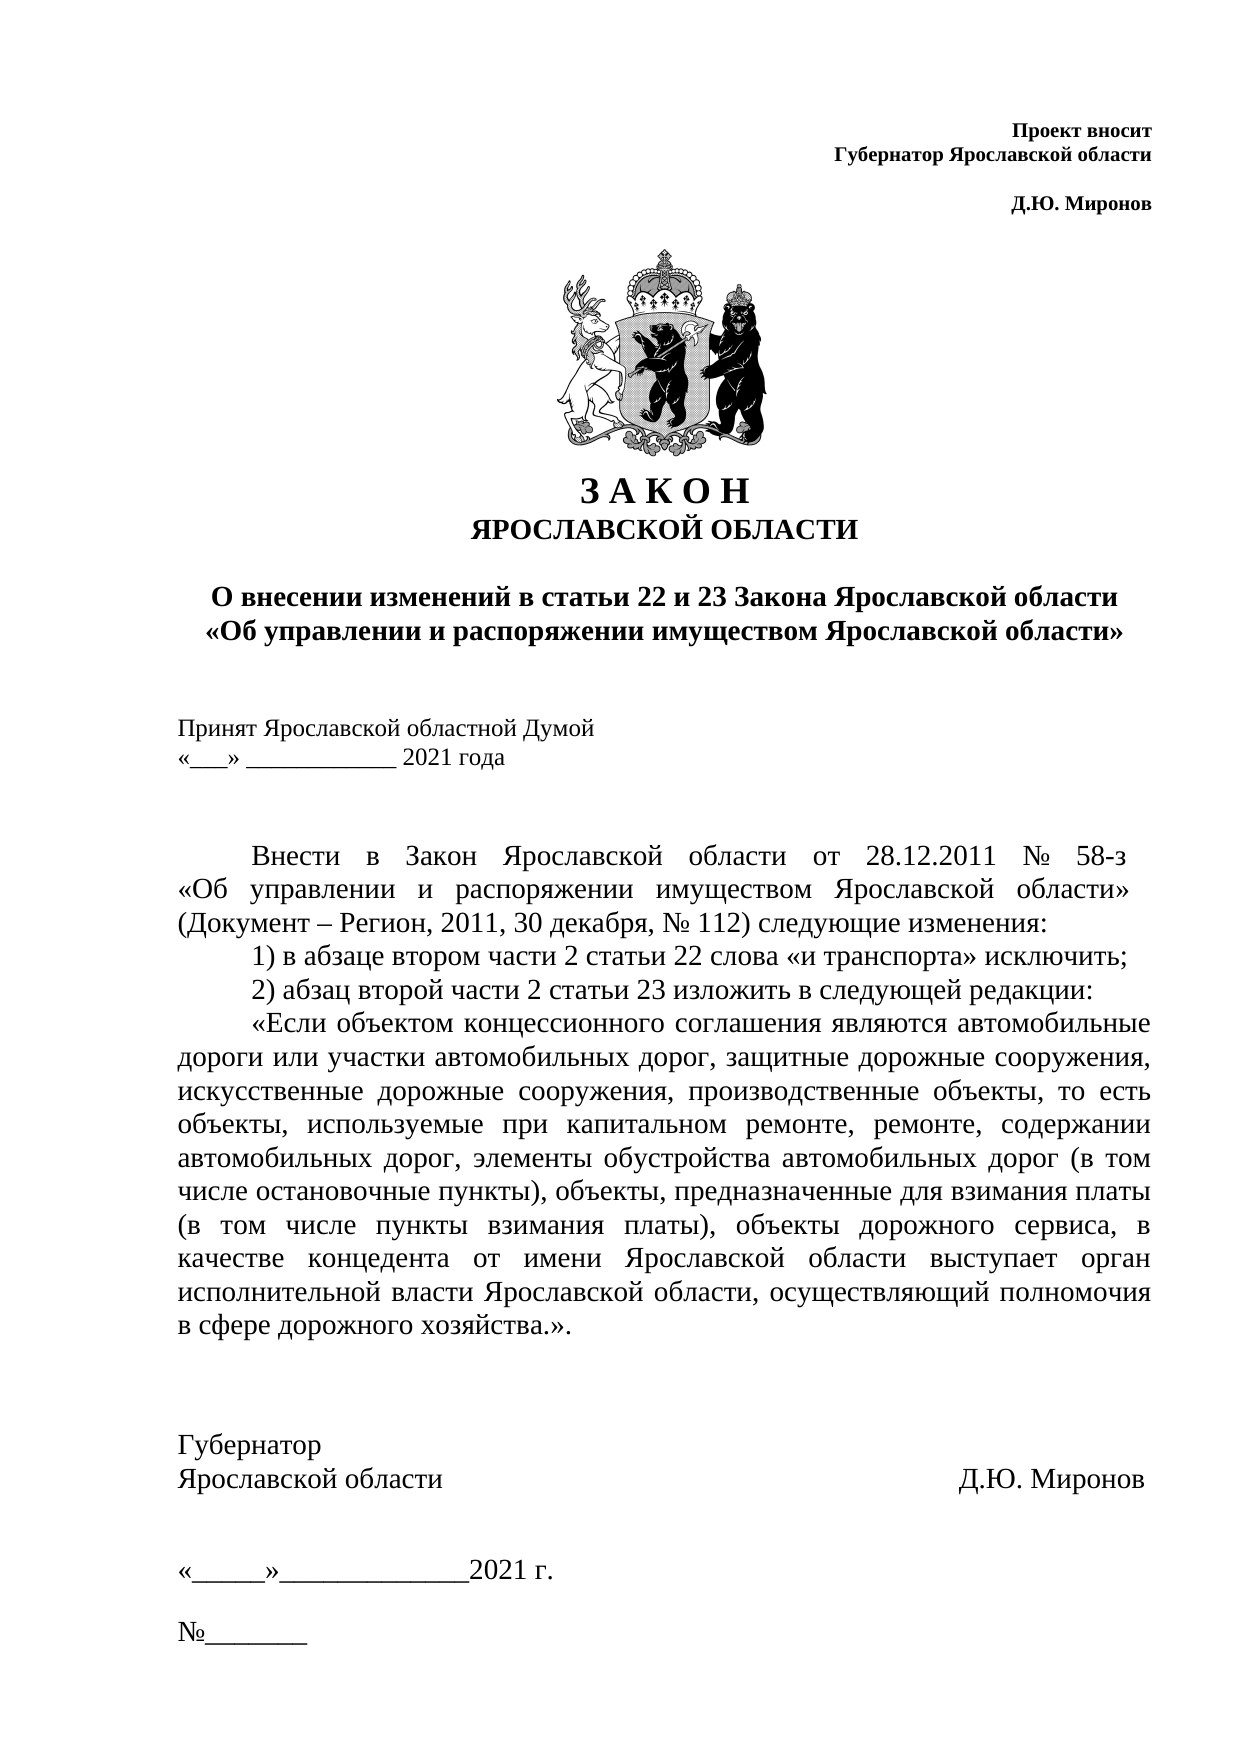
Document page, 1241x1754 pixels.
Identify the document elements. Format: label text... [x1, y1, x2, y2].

text О внесении изменений в статьи 22 и 23 Закона Ярославской области [177, 579, 1152, 613]
text Принят Ярославской областной Думой [177, 713, 1152, 742]
picture [551, 243, 778, 469]
text Губернатор Ярославской области [177, 142, 1152, 166]
text «Если объектом концессионного соглашения являются автомобильные дороги или участки автомобильных дорог, защитные дорожные сооружения, искусственные дорожные сооружения, производственные объекты, то есть объекты, используемые при капитальном ремонте, ремонте, содержании автомобильных дорог, элементы обустройства автомобильных дорог (в том числе остановочные пункты), объекты, предназначенные для взимания платы (в том числе пункты взимания платы), объекты дорожного сервиса, в качестве концедента от имени Ярославской области выступает орган исполнительной власти Ярославской области, осуществляющий полномочия в сфере дорожного хозяйства.». [177, 1006, 1152, 1341]
text 2) абзац второй части 2 статьи 23 изложить в следующей редакции: [177, 972, 1152, 1006]
text Ярославской области Д.Ю. Миронов [177, 1461, 1152, 1494]
text «Об управлении и распоряжении имуществом Ярославской области» [177, 613, 1152, 646]
text ЯРОСЛАВСКОЙ ОБЛАСТИ [177, 512, 1152, 546]
text Д.Ю. Миронов [177, 190, 1152, 214]
text З А К О Н [177, 469, 1152, 512]
text Внести в Закон Ярославской области от 28.12.2011 № 58-з «Об управлении и распоряжении имуществом Ярославской области» (Документ – Регион, 2011, 30 декабря, № 112) следующие изменения: [177, 838, 1152, 938]
text 1) в абзаце втором части 2 статьи 22 слова «и транспорта» исключить; [177, 938, 1152, 972]
text «_____»_____________2021 г. [177, 1552, 1152, 1585]
text Проект вносит [177, 118, 1152, 142]
text №_______ [177, 1614, 1152, 1648]
text «___» ____________ 2021 года [177, 742, 1152, 771]
text Губернатор [177, 1427, 1152, 1461]
